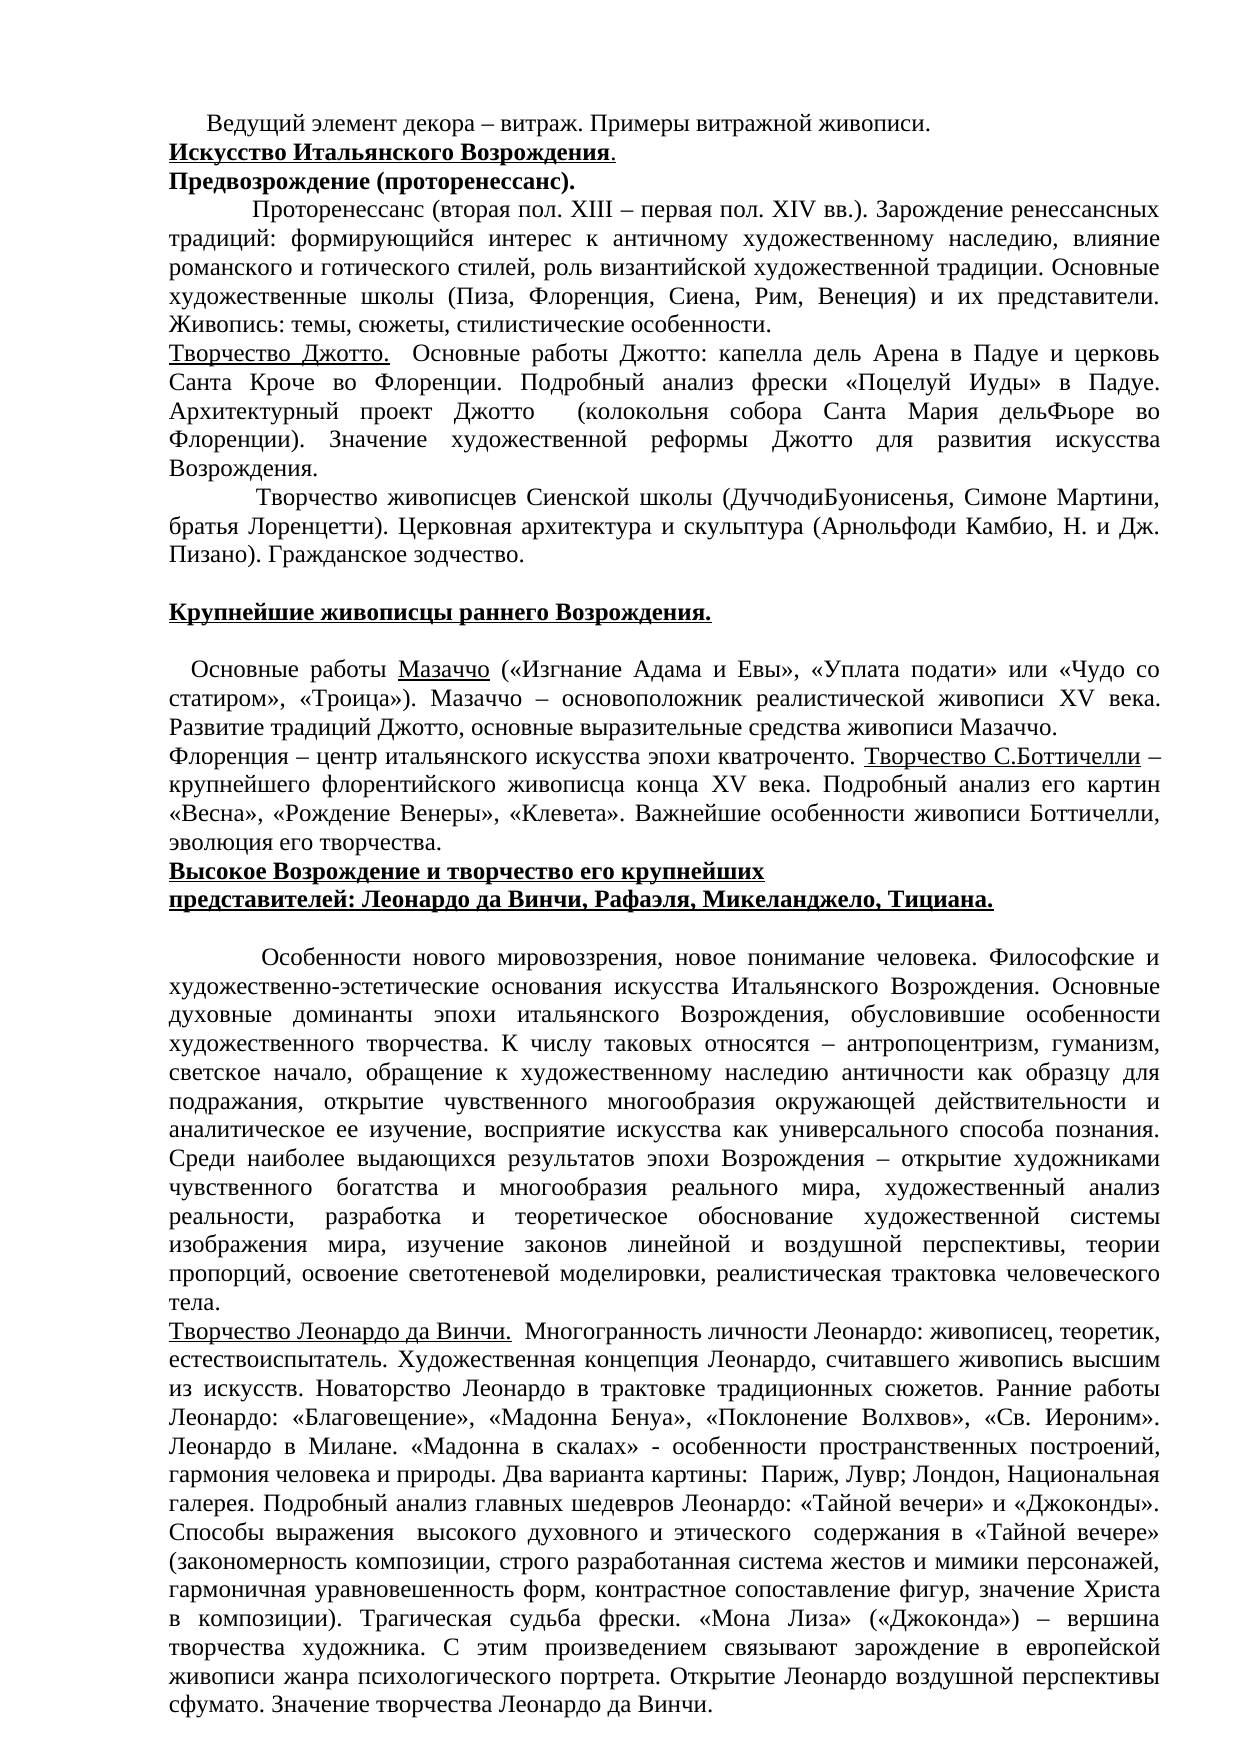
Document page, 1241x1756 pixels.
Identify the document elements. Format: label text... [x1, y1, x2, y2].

text Искусство Итальянского Возрождения. [169, 137, 1161, 166]
text Особенности нового мировоззрения, новое понимание человека. Философские и художественно-эстетические основания искусства Итальянского Возрождения. Основные духовные доминанты эпохи итальянского Возрождения, обусловившие особенности художественного творчества. К числу таковых относятся – антропоцентризм, гуманизм, светское начало, обращение к художественному наследию античности как образцу для подражания, открытие чувственного многообразия окружающей действительности и аналитическое ее изучение, восприятие искусства как универсального способа познания. Среди наиболее выдающихся результатов эпохи Возрождения – открытие художниками чувственного богатства и многообразия реального мира, художественный анализ реальности, разработка и теоретическое обоснование художественной системы изображения мира, изучение законов линейной и воздушной перспективы, теории пропорций, освоение светотеневой моделировки, реалистическая трактовка человеческого тела. [169, 942, 1161, 1316]
text Предвозрождение (проторенессанс). [169, 166, 1161, 194]
text Флоренция – центр итальянского искусства эпохи кватроченто. Творчество С.Боттичелли – крупнейшего флорентийского живописца конца XV века. Подробный анализ его картин «Весна», «Рождение Венеры», «Клевета». Важнейшие особенности живописи Боттичелли, эволюция его творчества. [169, 741, 1161, 856]
text Творчество Джотто. Основные работы Джотто: капелла дель Арена в Падуе и церковь Санта Кроче во Флоренции. Подробный анализ фрески «Поцелуй Иуды» в Падуе. Архитектурный проект Джотто (колокольня собора Санта Мария дельФьоре во Флоренции). Значение художественной реформы Джотто для развития искусства Возрождения. [169, 338, 1161, 482]
text Основные работы Мазаччо («Изгнание Адама и Евы», «Уплата подати» или «Чудо со статиром», «Троица»). Мазаччо – основоположник реалистической живописи XV века. Развитие традиций Джотто, основные выразительные средства живописи Мазаччо. [169, 654, 1161, 741]
text Творчество Леонардо да Винчи. Многогранность личности Леонардо: живописец, теоретик, естествоиспытатель. Художественная концепция Леонардо, считавшего живопись высшим из искусств. Новаторство Леонардо в трактовке традиционных сюжетов. Ранние работы Леонардо: «Благовещение», «Мадонна Бенуа», «Поклонение Волхвов», «Св. Иероним». Леонардо в Милане. «Мадонна в скалах» - особенности пространственных построений, гармония человека и природы. Два варианта картины: Париж, Лувр; Лондон, Национальная галерея. Подробный анализ главных шедевров Леонардо: «Тайной вечери» и «Джоконды». Способы выражения высокого духовного и этического содержания в «Тайной вечере» (закономерность композиции, строго разработанная система жестов и мимики персонажей, гармоничная уравновешенность форм, контрастное сопоставление фигур, значение Христа в композиции). Трагическая судьба фрески. «Мона Лиза» («Джоконда») – вершина творчества художника. С этим произведением связывают зарождение в европейской живописи жанра психологического портрета. Открытие Леонардо воздушной перспективы сфумато. Значение творчества Леонардо да Винчи. [169, 1316, 1161, 1718]
text Творчество живописцев Сиенской школы (ДуччодиБуонисенья, Симоне Мартини, братья Лоренцетти). Церковная архитектура и скульптура (Арнольфоди Камбио, Н. и Дж. Пизано). Гражданское зодчество. [169, 482, 1161, 568]
text представителей: Леонардо да Винчи, Рафаэля, Микеланджело, Тициана. [169, 884, 1161, 913]
text Высокое Возрождение и творчество его крупнейших [169, 856, 1161, 884]
text Проторенессанс (вторая пол. XIII – первая пол. XIV вв.). Зарождение ренессансных традиций: формирующийся интерес к античному художественному наследию, влияние романского и готического стилей, роль византийской художественной традиции. Основные художественные школы (Пиза, Флоренция, Сиена, Рим, Венеция) и их представители. Живопись: темы, сюжеты, стилистические особенности. [169, 194, 1161, 338]
text Крупнейшие живописцы раннего Возрождения. [169, 597, 1161, 626]
text Ведущий элемент декора – витраж. Примеры витражной живописи. [169, 108, 1161, 137]
